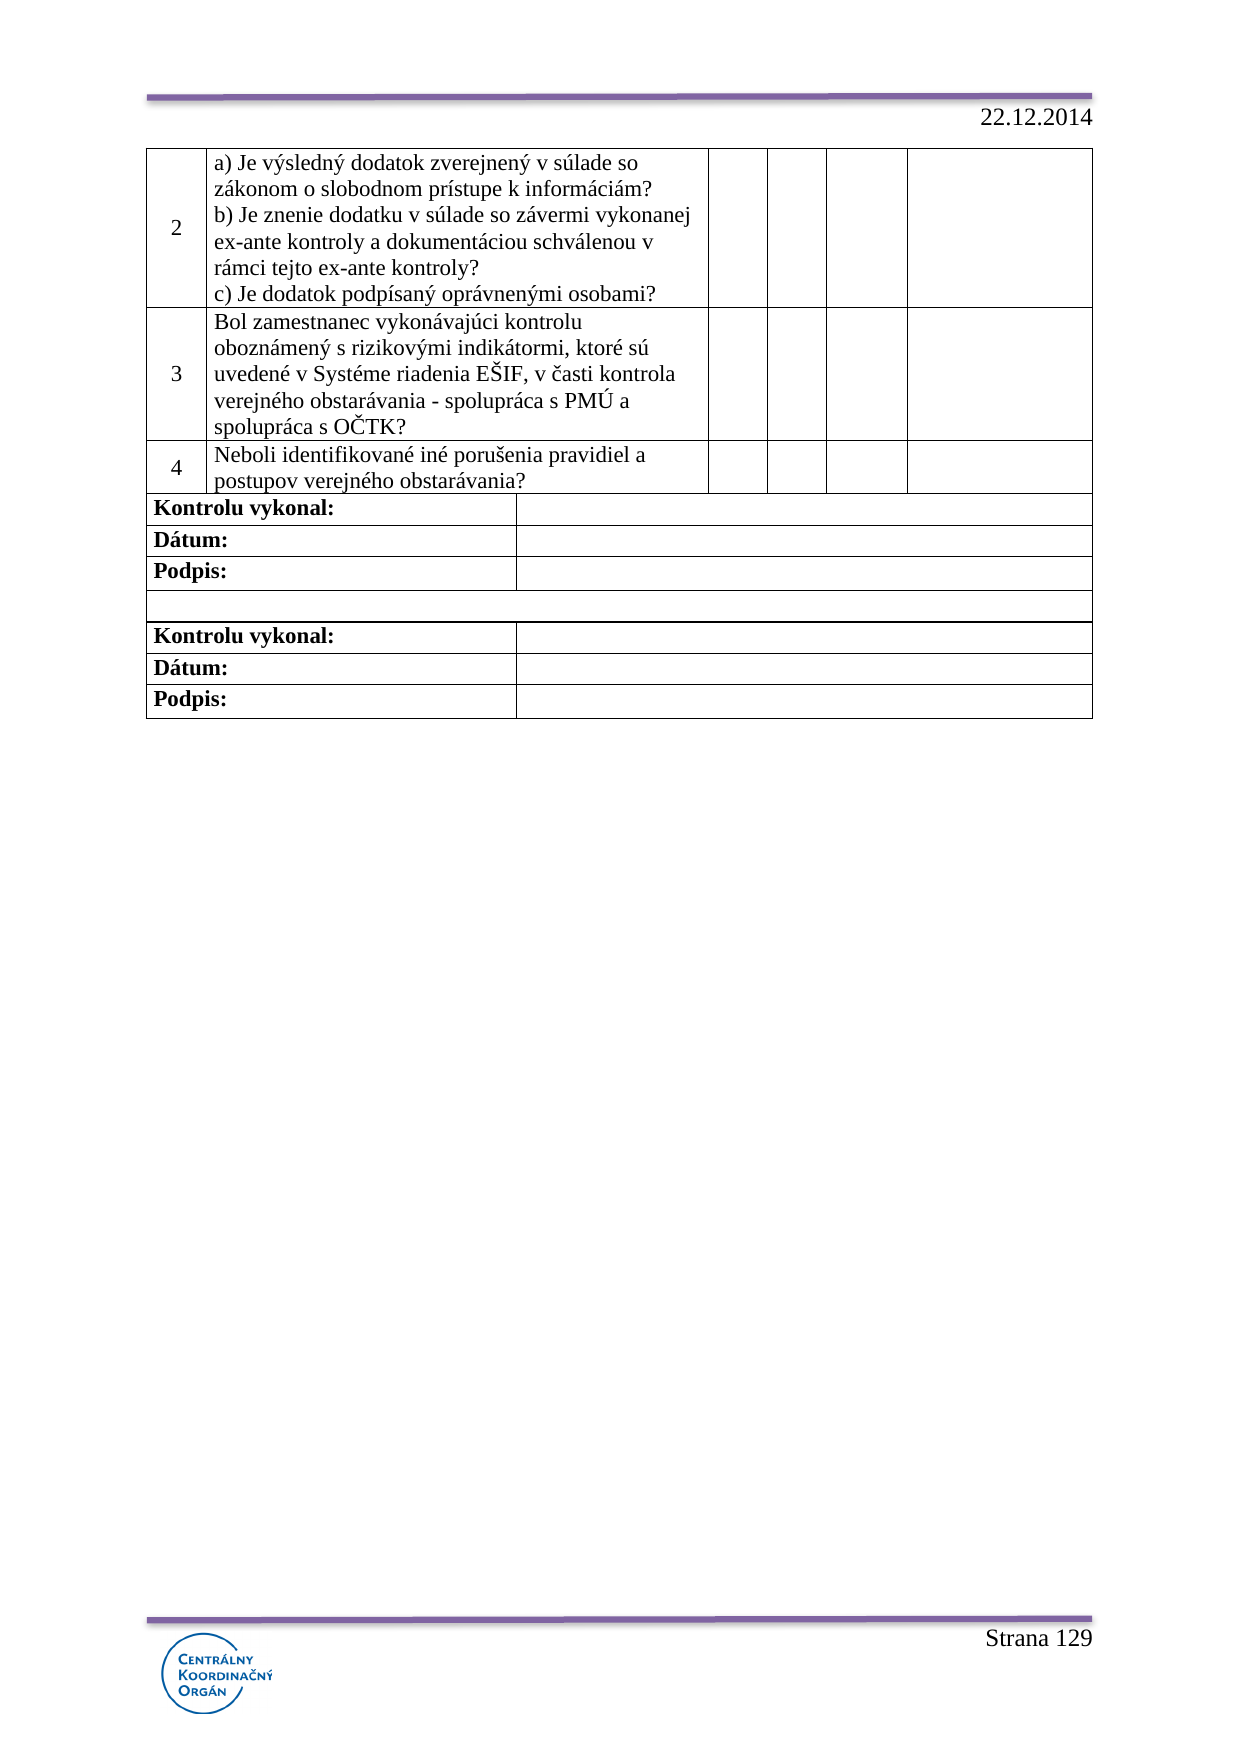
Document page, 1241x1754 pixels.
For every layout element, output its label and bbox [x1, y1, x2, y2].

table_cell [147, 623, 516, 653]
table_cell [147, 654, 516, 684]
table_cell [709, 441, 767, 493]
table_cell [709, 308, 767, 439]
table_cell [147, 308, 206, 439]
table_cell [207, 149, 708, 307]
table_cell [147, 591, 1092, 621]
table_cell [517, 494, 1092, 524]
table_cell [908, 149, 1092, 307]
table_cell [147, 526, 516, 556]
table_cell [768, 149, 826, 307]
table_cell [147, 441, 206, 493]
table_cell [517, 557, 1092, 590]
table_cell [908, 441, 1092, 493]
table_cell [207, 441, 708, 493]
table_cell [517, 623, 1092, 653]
picture [159, 1631, 272, 1713]
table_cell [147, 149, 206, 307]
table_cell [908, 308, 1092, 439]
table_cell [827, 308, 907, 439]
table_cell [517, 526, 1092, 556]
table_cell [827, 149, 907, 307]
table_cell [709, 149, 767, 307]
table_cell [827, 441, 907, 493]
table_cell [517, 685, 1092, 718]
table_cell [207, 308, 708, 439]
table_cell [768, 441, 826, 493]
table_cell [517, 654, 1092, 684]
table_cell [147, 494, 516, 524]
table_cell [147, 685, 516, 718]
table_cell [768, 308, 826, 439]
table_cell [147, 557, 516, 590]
